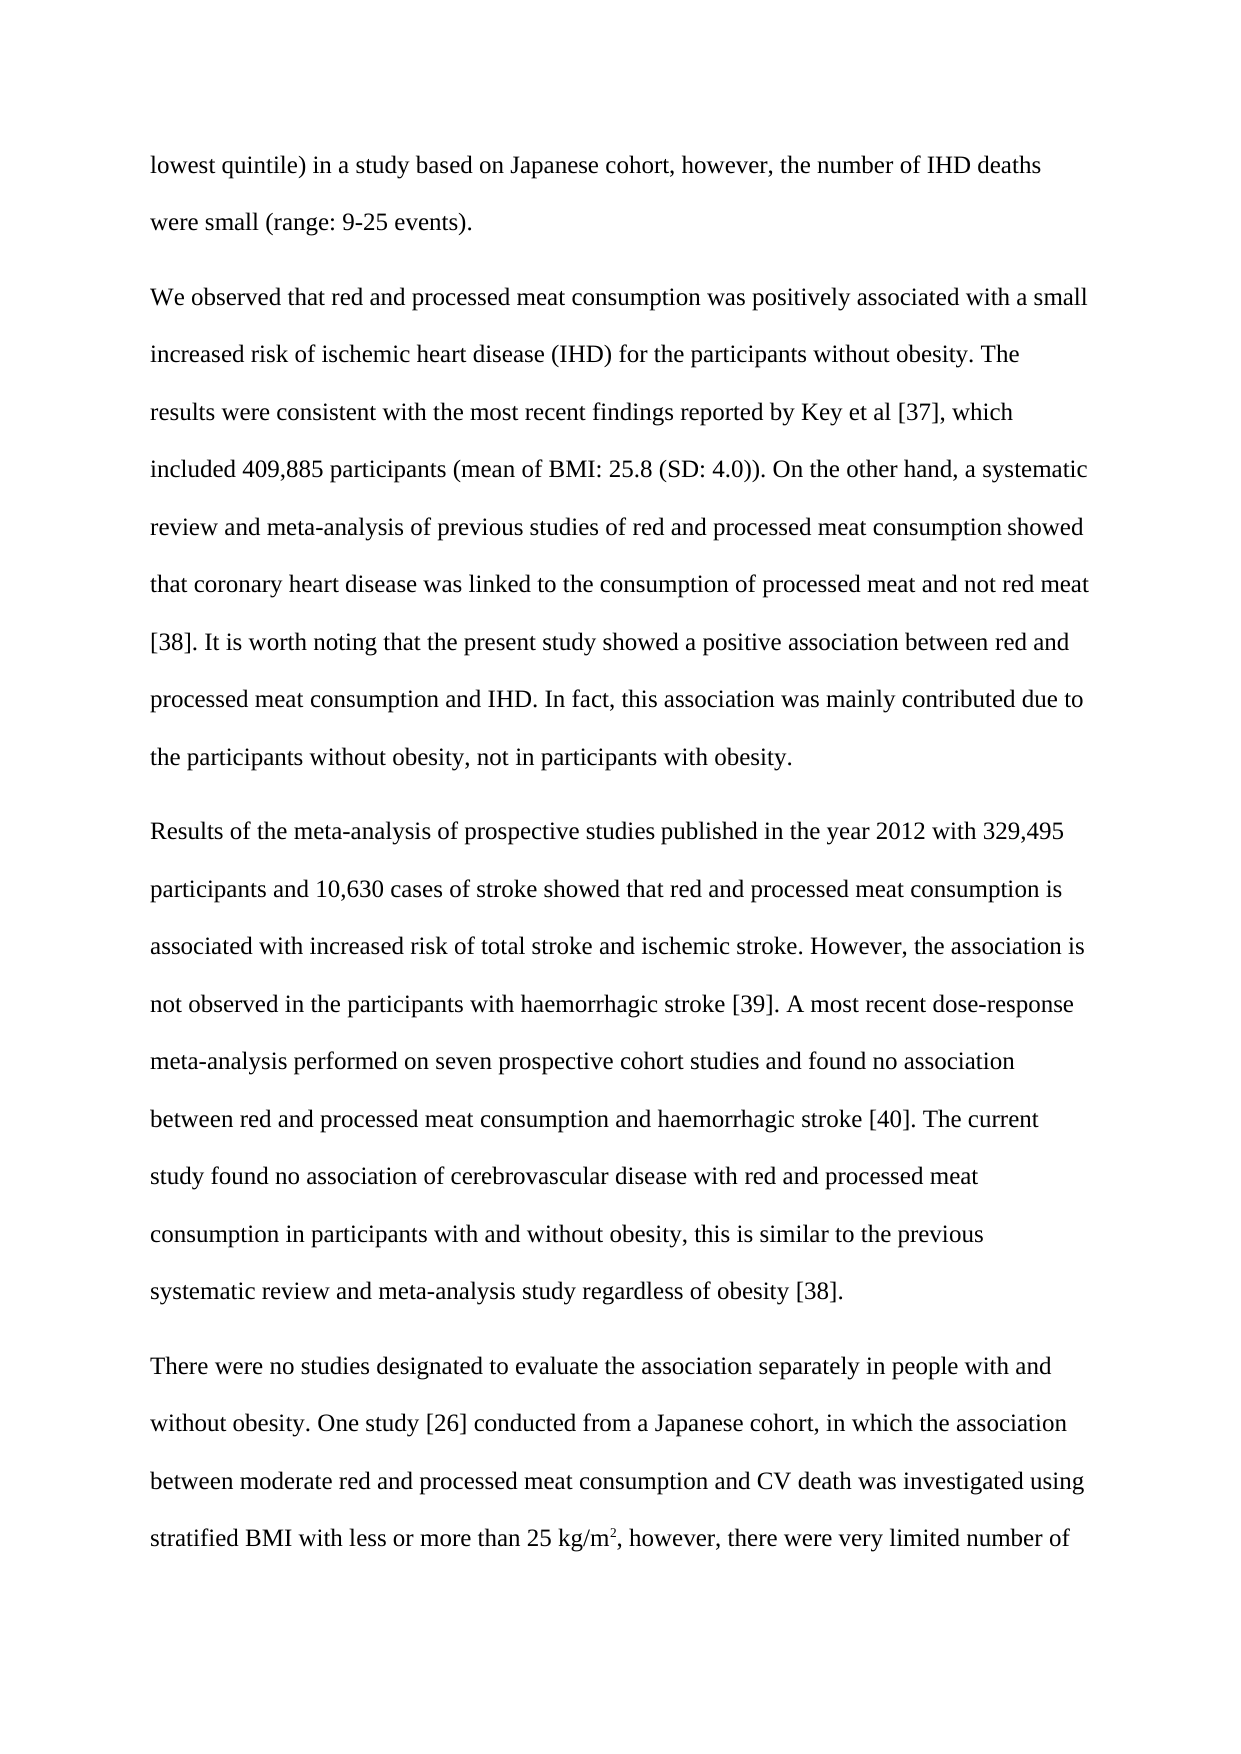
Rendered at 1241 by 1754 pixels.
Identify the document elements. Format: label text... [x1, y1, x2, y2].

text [150, 150, 1090, 236]
text We observed that red and processed meat consumption was positively associated with a small increased risk of ischemic heart disease (IHD) for the participants without obesity. The results were consistent with the most recent findings reported by Key et al [37], which included 409,885 participants (mean of BMI: 25.8 (SD: 4.0)). On the other hand, a systematic review and meta-analysis of previous studies of red and processed meat consumption showed that coronary heart disease was linked to the consumption of processed meat and not red meat [38]. It is worth noting that the present study showed a positive association between red and processed meat consumption and IHD. In fact, this association was mainly contributed due to the participants without obesity, not in participants with obesity. [150, 282, 1090, 771]
text Results of the meta-analysis of prospective studies published in the year 2012 with 329,495 participants and 10,630 cases of stroke showed that red and processed meat consumption is associated with increased risk of total stroke and ischemic stroke. However, the association is not observed in the participants with haemorrhagic stroke [39]. A most recent dose-response meta-analysis performed on seven prospective cohort studies and found no association between red and processed meat consumption and haemorrhagic stroke [40]. The current study found no association of cerebrovascular disease with red and processed meat consumption in participants with and without obesity, this is similar to the previous systematic review and meta-analysis study regardless of obesity [38]. [150, 816, 1090, 1305]
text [150, 1351, 1090, 1552]
